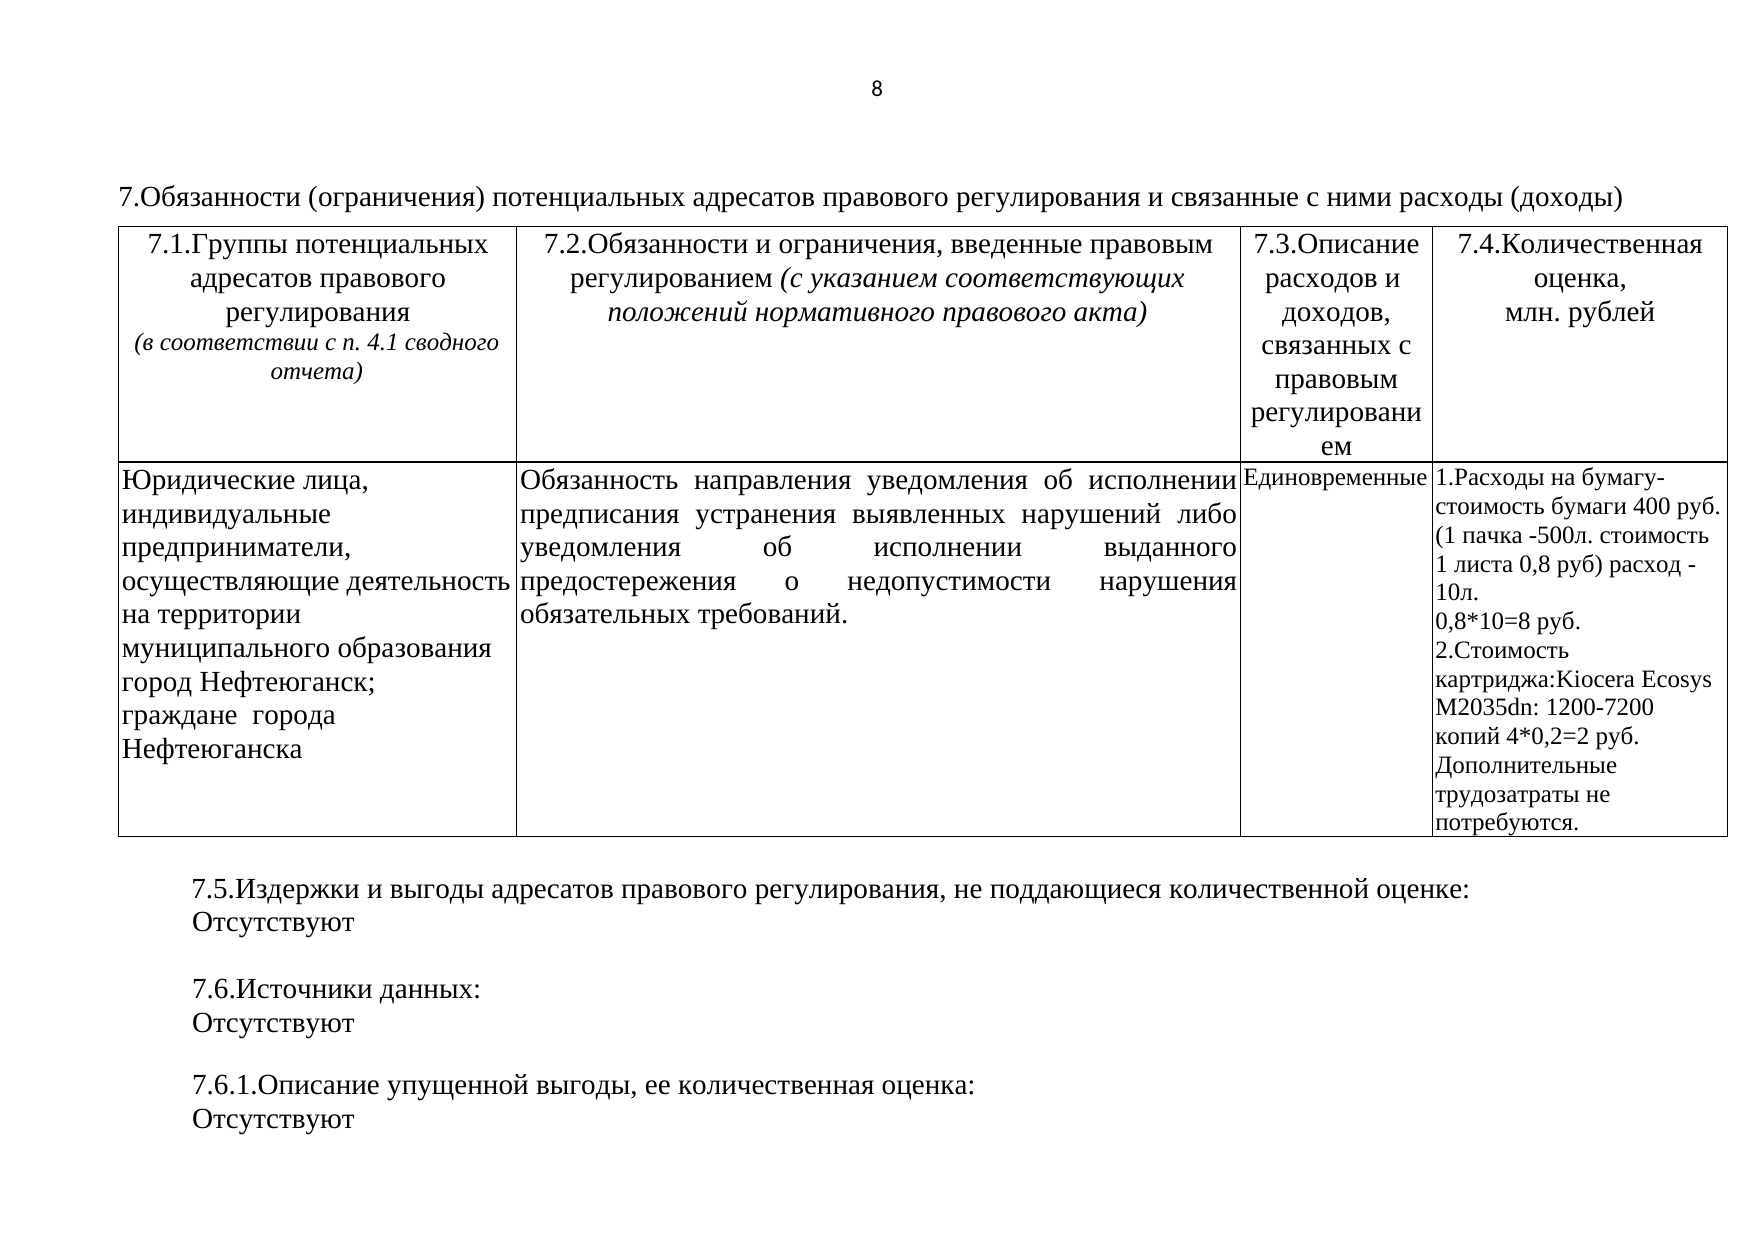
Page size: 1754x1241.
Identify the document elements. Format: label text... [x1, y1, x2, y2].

table_header 7.3.Описание расходов и доходов, связанных с правовым регулированием [1241, 227, 1432, 461]
table_cell Юридические лица, индивидуальные предприниматели, осуществляющие деятельность на территории муниципального образования город Нефтеюганск; граждане города Нефтеюганска [119, 463, 516, 836]
text Отсутствуют [118, 1101, 1636, 1134]
text 7.5.Издержки и выгоды адресатов правового регулирования, не поддающиеся количественной оценке: [118, 871, 1636, 904]
table_cell 1.Расходы на бумагу- стоимость бумаги 400 руб. (1 пачка -500л. стоимость 1 листа 0,8 руб) расход -10л. 0,8*10=8 руб. 2.Стоимость картриджа:Kiocera Ecosys M2035dn: 1200-7200 копий 4*0,2=2 руб. Дополнительные трудозатраты не потребуются. [1433, 463, 1727, 836]
table_header 7.2.Обязанности и ограничения, введенные правовым регулированием (с указанием соответствующих положений нормативного правового акта) [517, 227, 1240, 461]
table_cell Единовременные [1241, 463, 1432, 836]
table_header 7.1.Группы потенциальных адресатов правового регулирования (в соответствии с п. 4.1 сводного отчета) [119, 227, 516, 461]
text 7.Обязанности (ограничения) потенциальных адресатов правового регулирования и связанные с ними расходы (доходы) [118, 179, 1636, 213]
table_header 7.4.Количественная оценка, млн. рублей [1433, 227, 1727, 461]
text Отсутствуют [118, 904, 1636, 938]
text 7.6.Источники данных: [118, 971, 1636, 1005]
table_cell Обязанность направления уведомления об исполнении предписания устранения выявленных нарушений либо уведомления об исполнении выданного предостережения о недопустимости нарушения обязательных требований. [517, 463, 1240, 836]
text Отсутствуют [118, 1005, 1636, 1038]
text 7.6.1.Описание упущенной выгоды, ее количественная оценка: [118, 1067, 1636, 1101]
